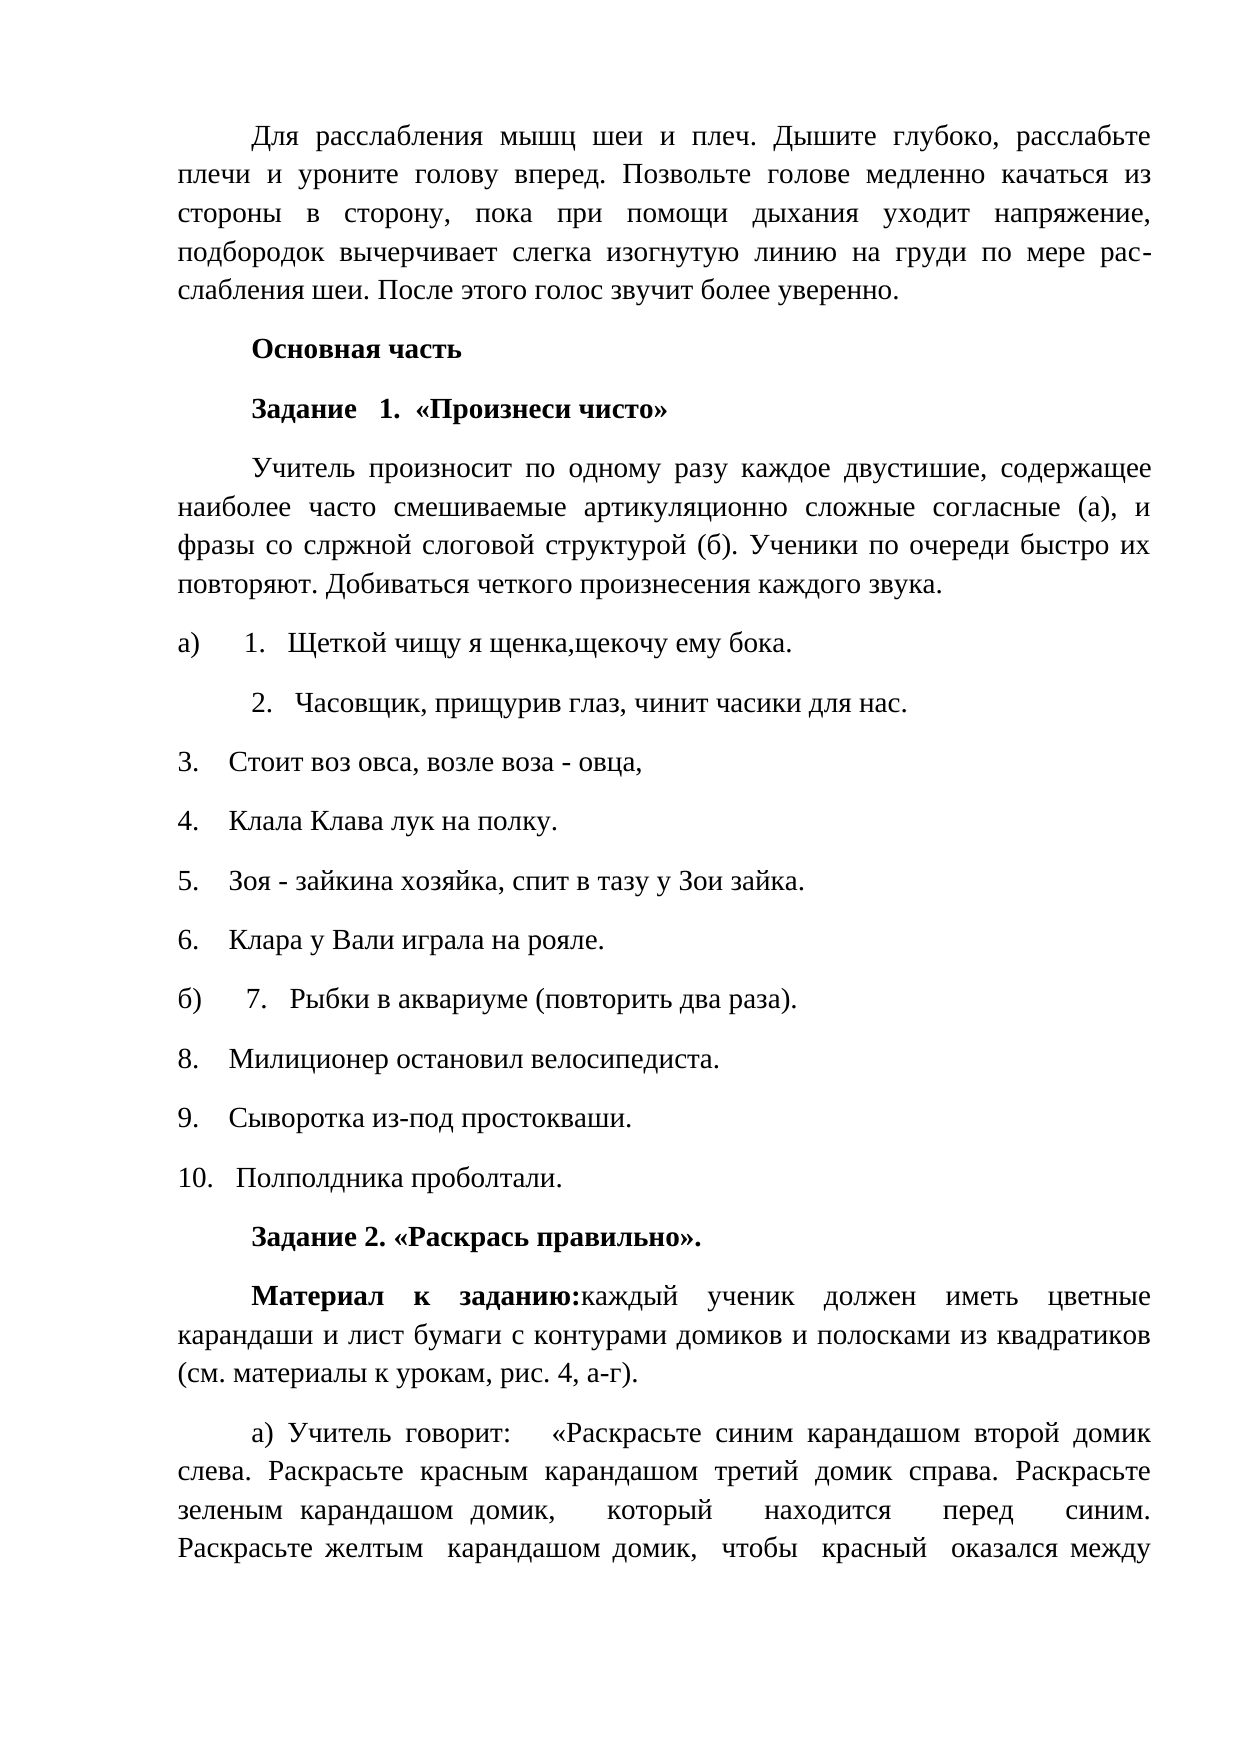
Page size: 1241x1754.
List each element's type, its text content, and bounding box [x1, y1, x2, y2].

text 5. Зоя - зайкина хозяйка, спит в тазу у Зои зайка. [177, 863, 1152, 896]
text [177, 1415, 1152, 1564]
text Материал к заданию:каждый ученик должен иметь цветные карандаши и лист бумаги с контурами домиков и полосками из квадратиков (см. материалы к урокам, рис. 4, а-г). [177, 1278, 1152, 1389]
text 8. Милиционер остановил велосипедиста. [177, 1041, 1152, 1074]
text 9. Сыворотка из-под простокваши. [177, 1100, 1152, 1134]
text 6. Клара у Вали играла на рояле. [177, 922, 1152, 956]
text 2. Часовщик, прищурив глаз, чинит часики для нас. [177, 685, 1152, 718]
text 4. Клала Клава лук на полку. [177, 803, 1152, 837]
text Задание 2. «Раскрась правильно». [177, 1219, 1152, 1253]
text Основная часть [177, 332, 1152, 365]
text б) 7. Рыбки в аквариуме (повторить два раза). [177, 982, 1152, 1015]
text 10. Полполдника проболтали. [177, 1160, 1152, 1193]
text Учитель произносит по одному разу каждое двустишие, содержащее наиболее часто смешиваемые артикуляционно сложные согласные (а), и фразы со слржной слоговой структурой (б). Ученики по очереди быстро их повторяют. Добиваться четкого произнесения каждого звука. [177, 450, 1152, 599]
text Задание 1. «Произнеси чисто» [177, 391, 1152, 424]
text 3. Стоит воз овса, возле воза - овца, [177, 744, 1152, 778]
text Для расслабления мышц шеи и плеч. Дышите глубоко, расслабьте плечи и уроните голову вперед. Позвольте голове медленно качаться из стороны в сторону, пока при помощи дыхания уходит напряжение, подбородок вычерчивает слегка изогнутую линию на груди по мере расслабления шеи. После этого голос звучит более уверенно. [177, 118, 1152, 306]
text а) 1. Щеткой чищу я щенка,щекочу ему бока. [177, 625, 1152, 659]
